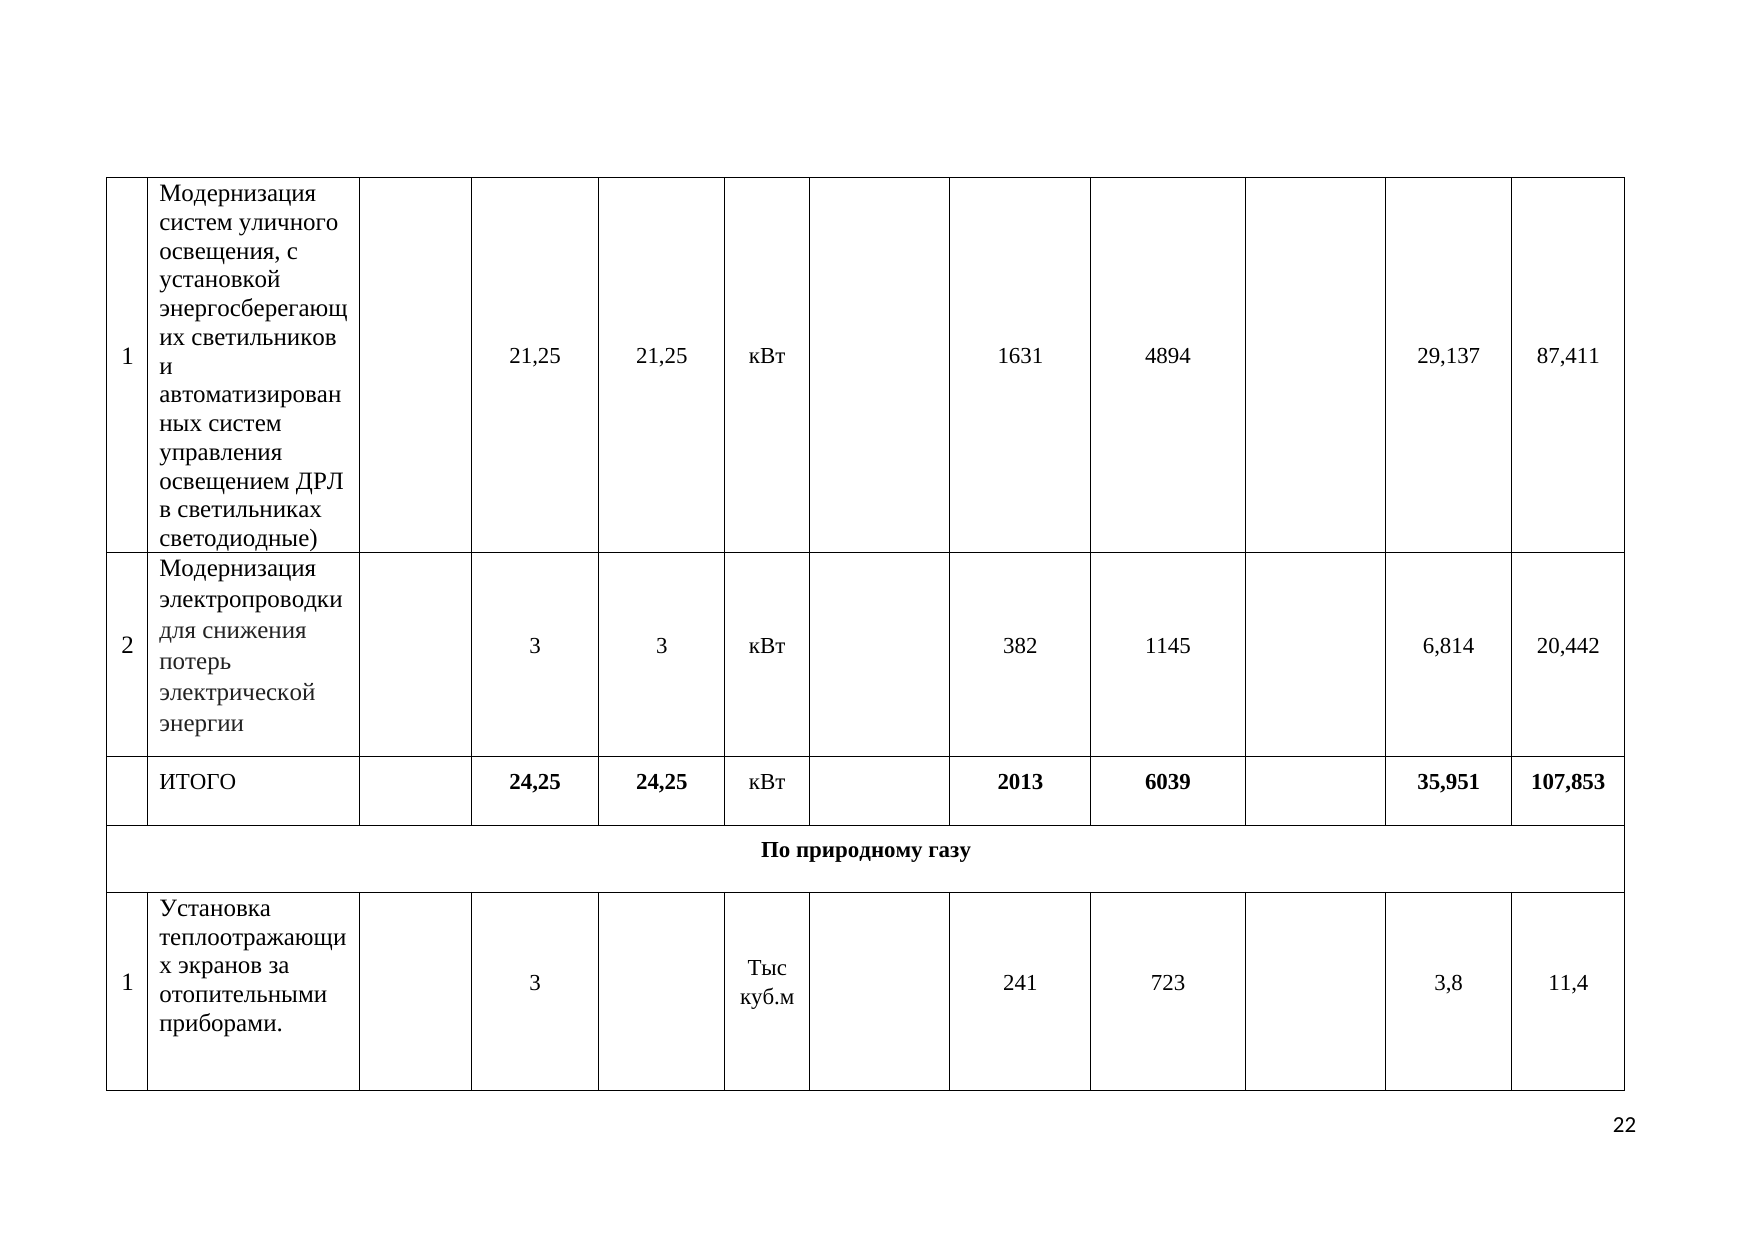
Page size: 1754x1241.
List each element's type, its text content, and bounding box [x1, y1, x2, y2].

table_cell 6039 [1091, 757, 1245, 824]
table_cell 1 [107, 178, 147, 552]
table_cell [360, 553, 471, 756]
table_cell [1246, 553, 1385, 756]
table_cell [1246, 757, 1385, 824]
table_cell 3,8 [1386, 893, 1511, 1090]
table_cell [1246, 178, 1385, 552]
table_cell кВт [725, 178, 809, 552]
table_cell 24,25 [472, 757, 598, 824]
table_cell По природному газу [107, 826, 1624, 892]
table_cell 107,853 [1512, 757, 1624, 824]
table_cell [360, 178, 471, 552]
table_cell 2013 [950, 757, 1090, 824]
table_cell 2 [107, 553, 147, 756]
table_cell 29,137 [1386, 178, 1511, 552]
table_cell 3 [599, 553, 724, 756]
table_cell кВт [725, 553, 809, 756]
table_cell 6,814 [1386, 553, 1511, 756]
table_cell [360, 757, 471, 824]
table_cell [810, 178, 949, 552]
table_cell 20,442 [1512, 553, 1624, 756]
table_cell 11,4 [1512, 893, 1624, 1090]
table_cell 3 [472, 553, 598, 756]
table_cell 1145 [1091, 553, 1245, 756]
table_cell 87,411 [1512, 178, 1624, 552]
table_cell 723 [1091, 893, 1245, 1090]
table_cell 21,25 [599, 178, 724, 552]
table_cell 21,25 [472, 178, 598, 552]
table_cell Модернизация систем уличного освещения, с установкой энергосберегающих светильников и автоматизированных систем управления освещением ДРЛ в светильниках светодиодные) [148, 178, 359, 552]
table_cell кВт [725, 757, 809, 824]
table_cell [107, 757, 147, 824]
table_cell 382 [950, 553, 1090, 756]
table_cell 3 [472, 893, 598, 1090]
table_cell [360, 893, 471, 1090]
table_cell [810, 757, 949, 824]
table_cell 1631 [950, 178, 1090, 552]
table_cell ИТОГО [148, 757, 359, 824]
table_cell 241 [950, 893, 1090, 1090]
table_cell [810, 553, 949, 756]
table_cell 4894 [1091, 178, 1245, 552]
table_cell Модернизация электропроводки для снижения потерь электрической энергии [148, 553, 359, 756]
table_cell 24,25 [599, 757, 724, 824]
table_cell [1246, 893, 1385, 1090]
table_cell 35,951 [1386, 757, 1511, 824]
table_cell [599, 893, 724, 1090]
table_cell Тыс куб.м [725, 893, 809, 1090]
table_cell [810, 893, 949, 1090]
table_cell 1 [107, 893, 147, 1090]
